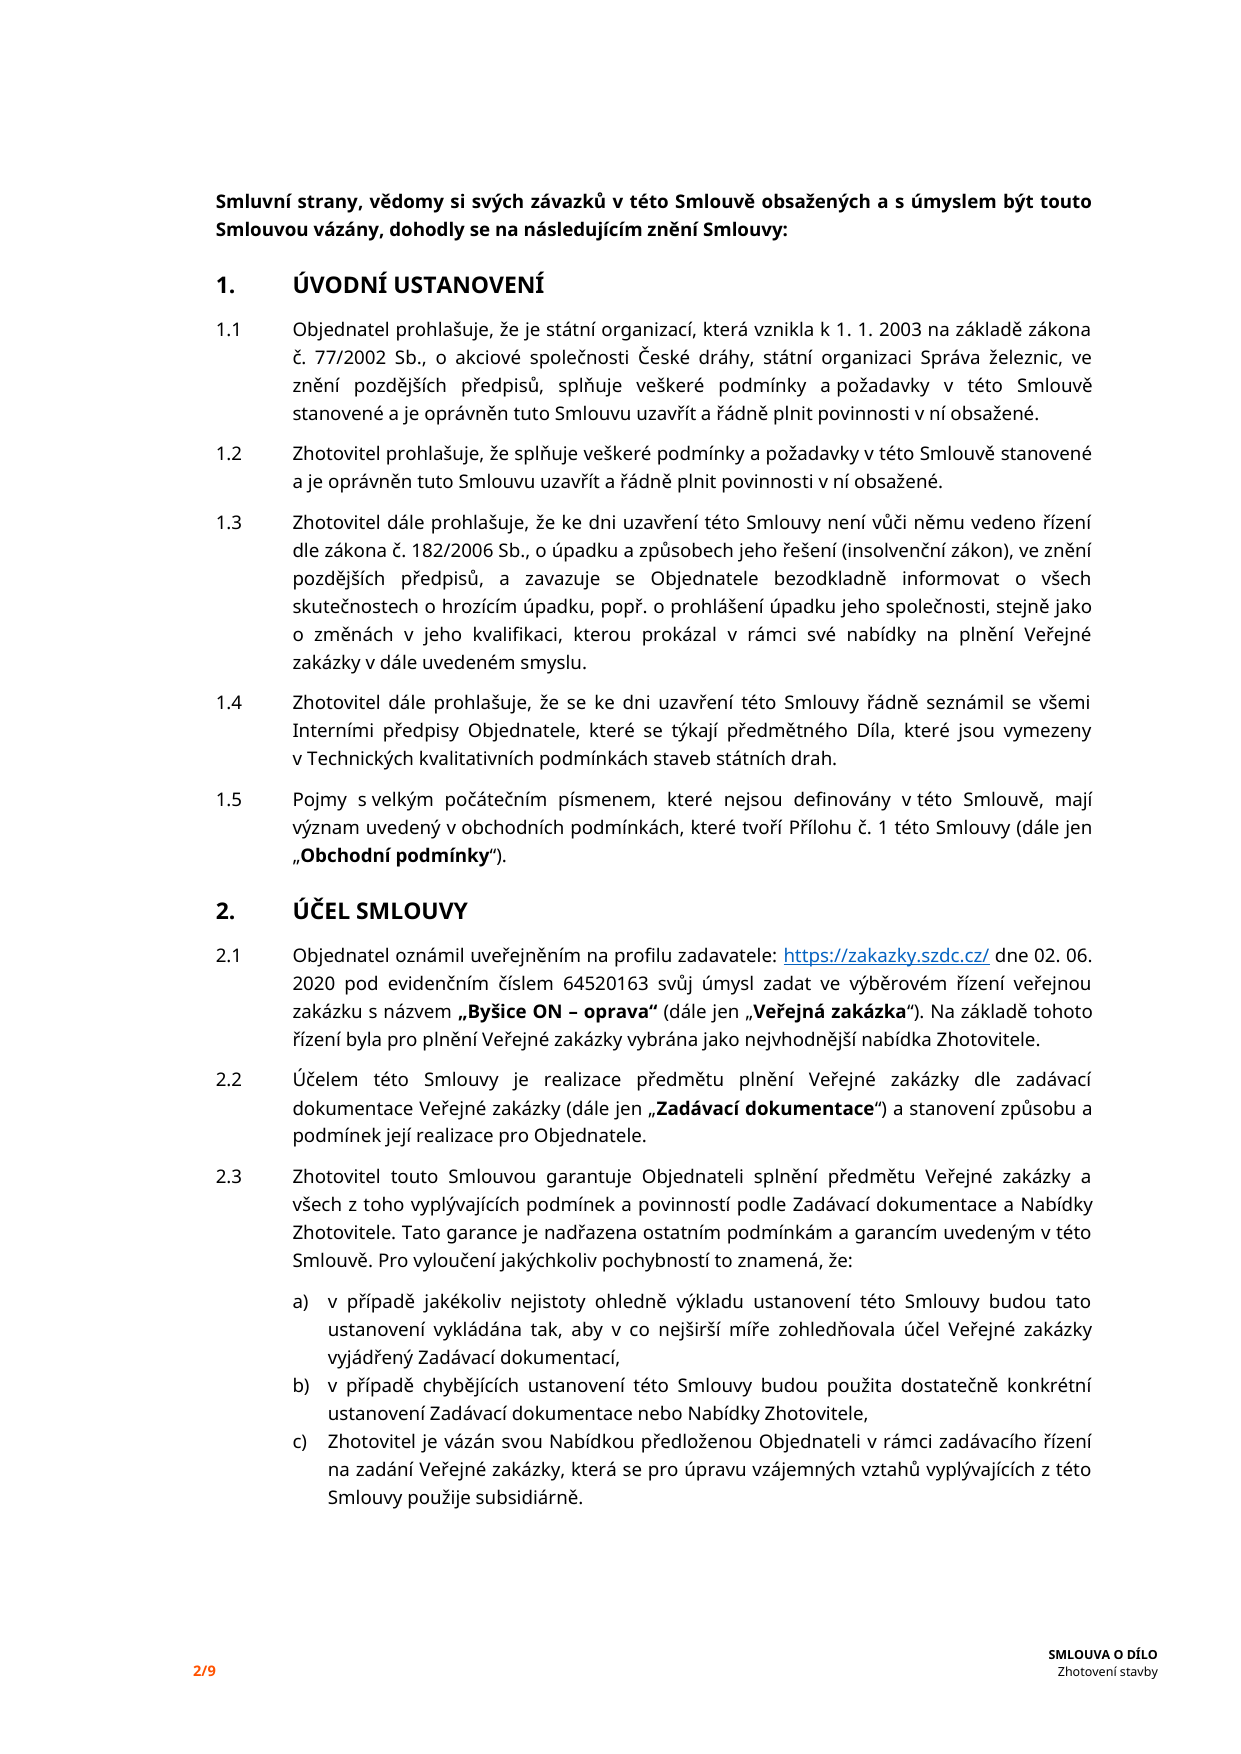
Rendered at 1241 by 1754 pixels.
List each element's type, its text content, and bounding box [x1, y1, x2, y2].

text ÚČEL SMLOUVY [216, 895, 1093, 927]
text Zhotovitel touto Smlouvou garantuje Objednateli splnění předmětu Veřejné zakázky a všech z toho vyplývajících podmínek a povinností podle Zadávací dokumentace a Nabídky Zhotovitele. Tato garance je nadřazena ostatním podmínkám a garancím uvedeným v této Smlouvě. Pro vyloučení jakýchkoliv pochybností to znamená, že: [216, 1163, 1093, 1273]
text Objednatel oznámil uveřejněním na profilu zadavatele: https://zakazky.szdc.cz/ dne 02. 06. 2020 pod evidenčním číslem 64520163 svůj úmysl zadat ve výběrovém řízení veřejnou zakázku s názvem „Byšice ON – oprava“ (dále jen „Veřejná zakázka“). Na základě tohoto řízení byla pro plnění Veřejné zakázky vybrána jako nejvhodnější nabídka Zhotovitele. [216, 942, 1093, 1052]
text v případě jakékoliv nejistoty ohledně výkladu ustanovení této Smlouvy budou tato ustanovení vykládána tak, aby v co nejširší míře zohledňovala účel Veřejné zakázky vyjádřený Zadávací dokumentací, [292, 1288, 1093, 1369]
text Zhotovitel dále prohlašuje, že se ke dni uzavření této Smlouvy řádně seznámil se všemi Interními předpisy Objednatele, které se týkají předmětného Díla, které jsou vymezeny v Technických kvalitativních podmínkách staveb státních drah. [216, 690, 1093, 771]
text Smluvní strany, vědomy si svých závazků v této Smlouvě obsažených a s úmyslem být touto Smlouvou vázány, dohodly se na následujícím znění Smlouvy: [216, 188, 1093, 242]
text Objednatel prohlašuje, že je státní organizací, která vznikla k 1. 1. 2003 na základě zákona č. 77/2002 Sb., o akciové společnosti České dráhy, státní organizaci Správa železnic, ve znění pozdějších předpisů, splňuje veškeré podmínky a požadavky v této Smlouvě stanovené a je oprávněn tuto Smlouvu uzavřít a řádně plnit povinnosti v ní obsažené. [216, 316, 1093, 426]
text Zhotovitel je vázán svou Nabídkou předloženou Objednateli v rámci zadávacího řízení na zadání Veřejné zakázky, která se pro úpravu vzájemných vztahů vyplývajících z této Smlouvy použije subsidiárně. [292, 1428, 1093, 1509]
text Zhotovitel prohlašuje, že splňuje veškeré podmínky a požadavky v této Smlouvě stanovené a je oprávněn tuto Smlouvu uzavřít a řádně plnit povinnosti v ní obsažené. [216, 441, 1093, 494]
text Účelem této Smlouvy je realizace předmětu plnění Veřejné zakázky dle zadávací dokumentace Veřejné zakázky (dále jen „Zadávací dokumentace“) a stanovení způsobu a podmínek její realizace pro Objednatele. [216, 1067, 1093, 1148]
text v případě chybějících ustanovení této Smlouvy budou použita dostatečně konkrétní ustanovení Zadávací dokumentace nebo Nabídky Zhotovitele, [292, 1372, 1093, 1426]
text Pojmy s velkým počátečním písmenem, které nejsou definovány v této Smlouvě, mají význam uvedený v obchodních podmínkách, které tvoří Přílohu č. 1 této Smlouvy (dále jen „Obchodní podmínky“). [216, 786, 1093, 868]
text Zhotovitel dále prohlašuje, že ke dni uzavření této Smlouvy není vůči němu vedeno řízení dle zákona č. 182/2006 Sb., o úpadku a způsobech jeho řešení (insolvenční zákon), ve znění pozdějších předpisů, a zavazuje se Objednatele bezodkladně informovat o všech skutečnostech o hrozícím úpadku, popř. o prohlášení úpadku jeho společnosti, stejně jako o změnách v jeho kvalifikaci, kterou prokázal v rámci své nabídky na plnění Veřejné zakázky v dále uvedeném smyslu. [216, 509, 1093, 675]
text ÚVODNÍ USTANOVENÍ [216, 269, 1093, 300]
